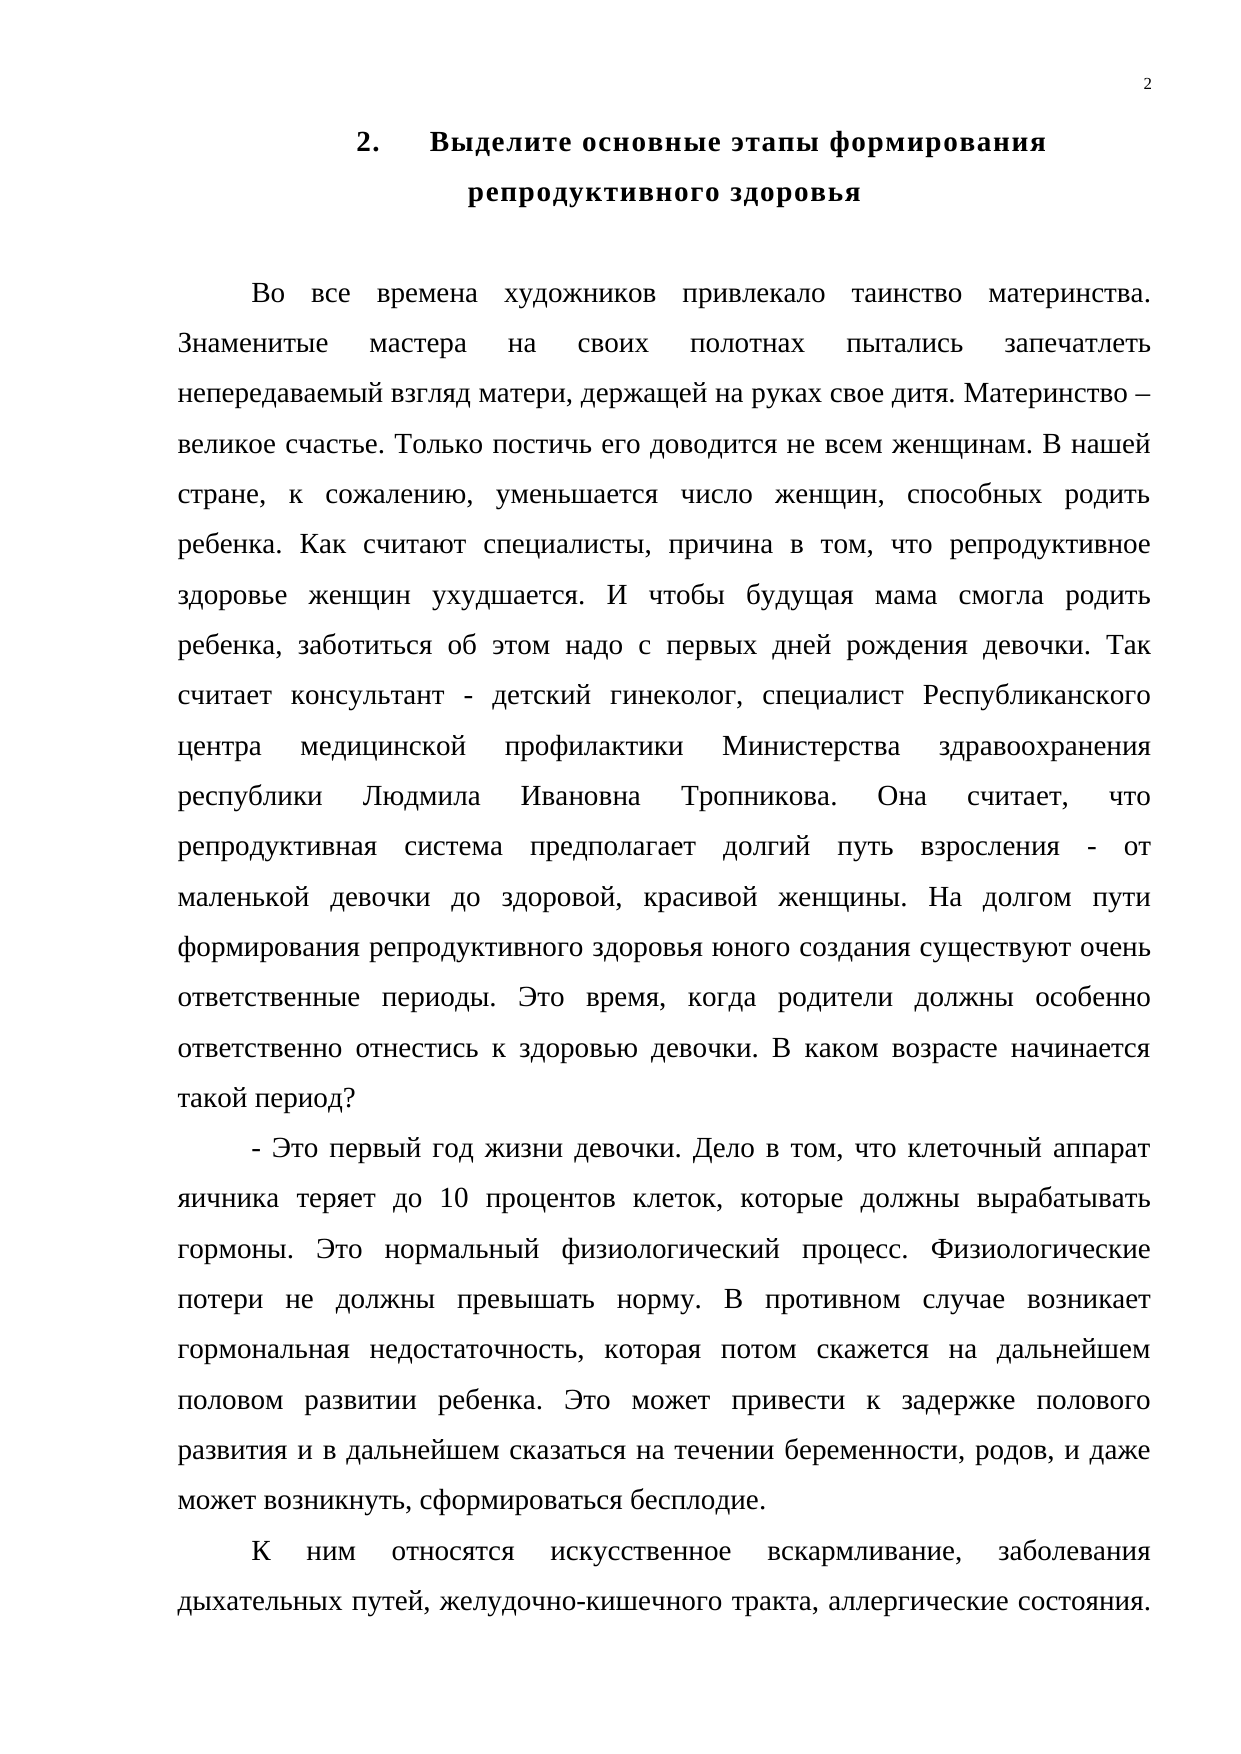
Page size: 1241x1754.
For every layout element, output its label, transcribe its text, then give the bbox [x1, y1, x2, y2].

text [177, 1533, 1152, 1617]
text Во все времена художников привлекало таинство материнства. Знаменитые мастера на своих полотнах пытались запечатлеть непередаваемый взгляд матери, держащей на руках свое дитя. Материнство – великое счастье. Только постичь его доводится не всем женщинам. В нашей стране, к сожалению, уменьшается число женщин, способных родить ребенка. Как считают специалисты, причина в том, что репродуктивное здоровье женщин ухудшается. И чтобы будущая мама смогла родить ребенка, заботиться об этом надо с первых дней рождения девочки. Так считает консультант - детский гинеколог, специалист Республиканского центра медицинской профилактики Министерства здравоохранения республики Людмила Ивановна Тропникова. Она считает, что репродуктивная система предполагает долгий путь взросления - от маленькой девочки до здоровой, красивой женщины. На долгом пути формирования репродуктивного здоровья юного создания существуют очень ответственные периоды. Это время, когда родители должны особенно ответственно отнестись к здоровью девочки. В каком возрасте начинается такой период? [177, 275, 1152, 1113]
subtitle 2. Выделите основные этапы формирования репродуктивного здоровья [177, 124, 1152, 208]
text - Это первый год жизни девочки. Дело в том, что клеточный аппарат яичника теряет до 10 процентов клеток, которые должны вырабатывать гормоны. Это нормальный физиологический процесс. Физиологические потери не должны превышать норму. В противном случае возникает гормональная недостаточность, которая потом скажется на дальнейшем половом развитии ребенка. Это может привести к задержке полового развития и в дальнейшем сказаться на течении беременности, родов, и даже может возникнуть, сформироваться бесплодие. [177, 1130, 1152, 1516]
